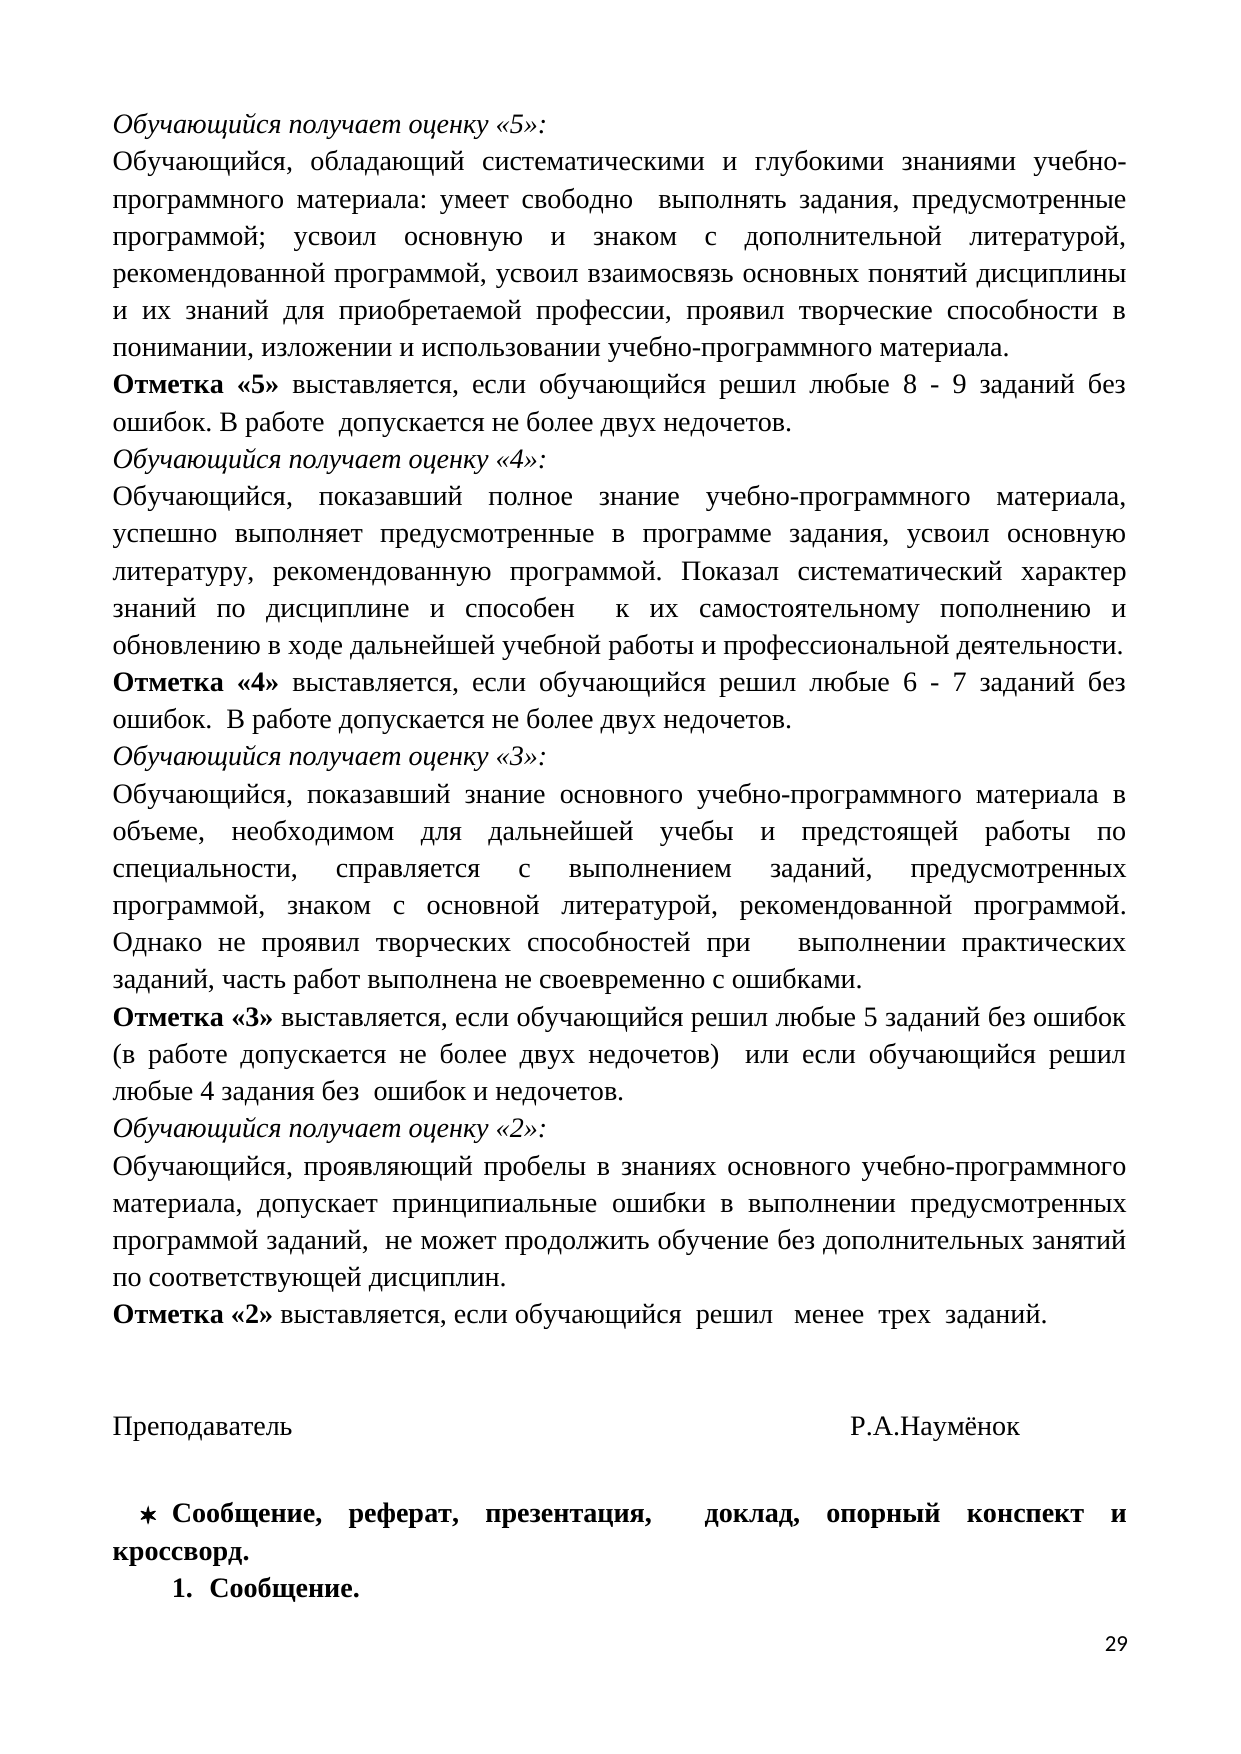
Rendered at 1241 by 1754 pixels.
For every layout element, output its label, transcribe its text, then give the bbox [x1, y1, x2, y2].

text Обучающийся, обладающий систематическими и глубокими знаниями учебно-программного материала: умеет свободно выполнять задания, предусмотренные программой; усвоил основную и знаком с дополнительной литературой, рекомендованной программой, усвоил взаимосвязь основных понятий дисциплины и их знаний для приобретаемой профессии, проявил творческие способности в понимании, изложении и использовании учебно-программного материала. [112, 144, 1128, 363]
list Сообщение, реферат, презентация, доклад, опорный конспект и кроссворд. [112, 1496, 1128, 1566]
text Обучающийся получает оценку «3»: [112, 739, 1128, 772]
text Обучающийся, показавший полное знание учебно-программного материала, успешно выполняет предусмотренные в программе задания, усвоил основную литературу, рекомендованную программой. Показал систематический характер знаний по дисциплине и способен к их самостоятельному пополнению и обновлению в ходе дальнейшей учебной работы и профессиональной деятельности. [112, 479, 1128, 660]
list Сообщение. [172, 1571, 1128, 1603]
text Отметка «2» выставляется, если обучающийся решил менее трех заданий. [112, 1297, 1128, 1330]
text Отметка «3» выставляется, если обучающийся решил любые 5 заданий без ошибок (в работе допускается не более двух недочетов) или если обучающийся решил любые 4 задания без ошибок и недочетов. [112, 1000, 1128, 1107]
text Обучающийся, показавший знание основного учебно-программного материала в объеме, необходимом для дальнейшей учебы и предстоящей работы по специальности, справляется с выполнением заданий, предусмотренных программой, знаком с основной литературой, рекомендованной программой. Однако не проявил творческих способностей при выполнении практических заданий, часть работ выполнена не своевременно с ошибками. [112, 777, 1128, 995]
text Отметка «4» выставляется, если обучающийся решил любые 6 - 7 заданий без ошибок. В работе допускается не более двух недочетов. [112, 665, 1128, 735]
text Обучающийся, проявляющий пробелы в знаниях основного учебно-программного материала, допускает принципиальные ошибки в выполнении предусмотренных программой заданий, не может продолжить обучение без дополнительных занятий по соответствующей дисциплин. [112, 1148, 1128, 1292]
text Преподаватель Р.А.Наумёнок [112, 1409, 1128, 1441]
text Обучающийся получает оценку «4»: [112, 442, 1128, 474]
text Обучающийся получает оценку «5»: [112, 107, 1128, 140]
text Обучающийся получает оценку «2»: [112, 1111, 1128, 1144]
text Отметка «5» выставляется, если обучающийся решил любые 8 - 9 заданий без ошибок. В работе допускается не более двух недочетов. [112, 368, 1128, 437]
